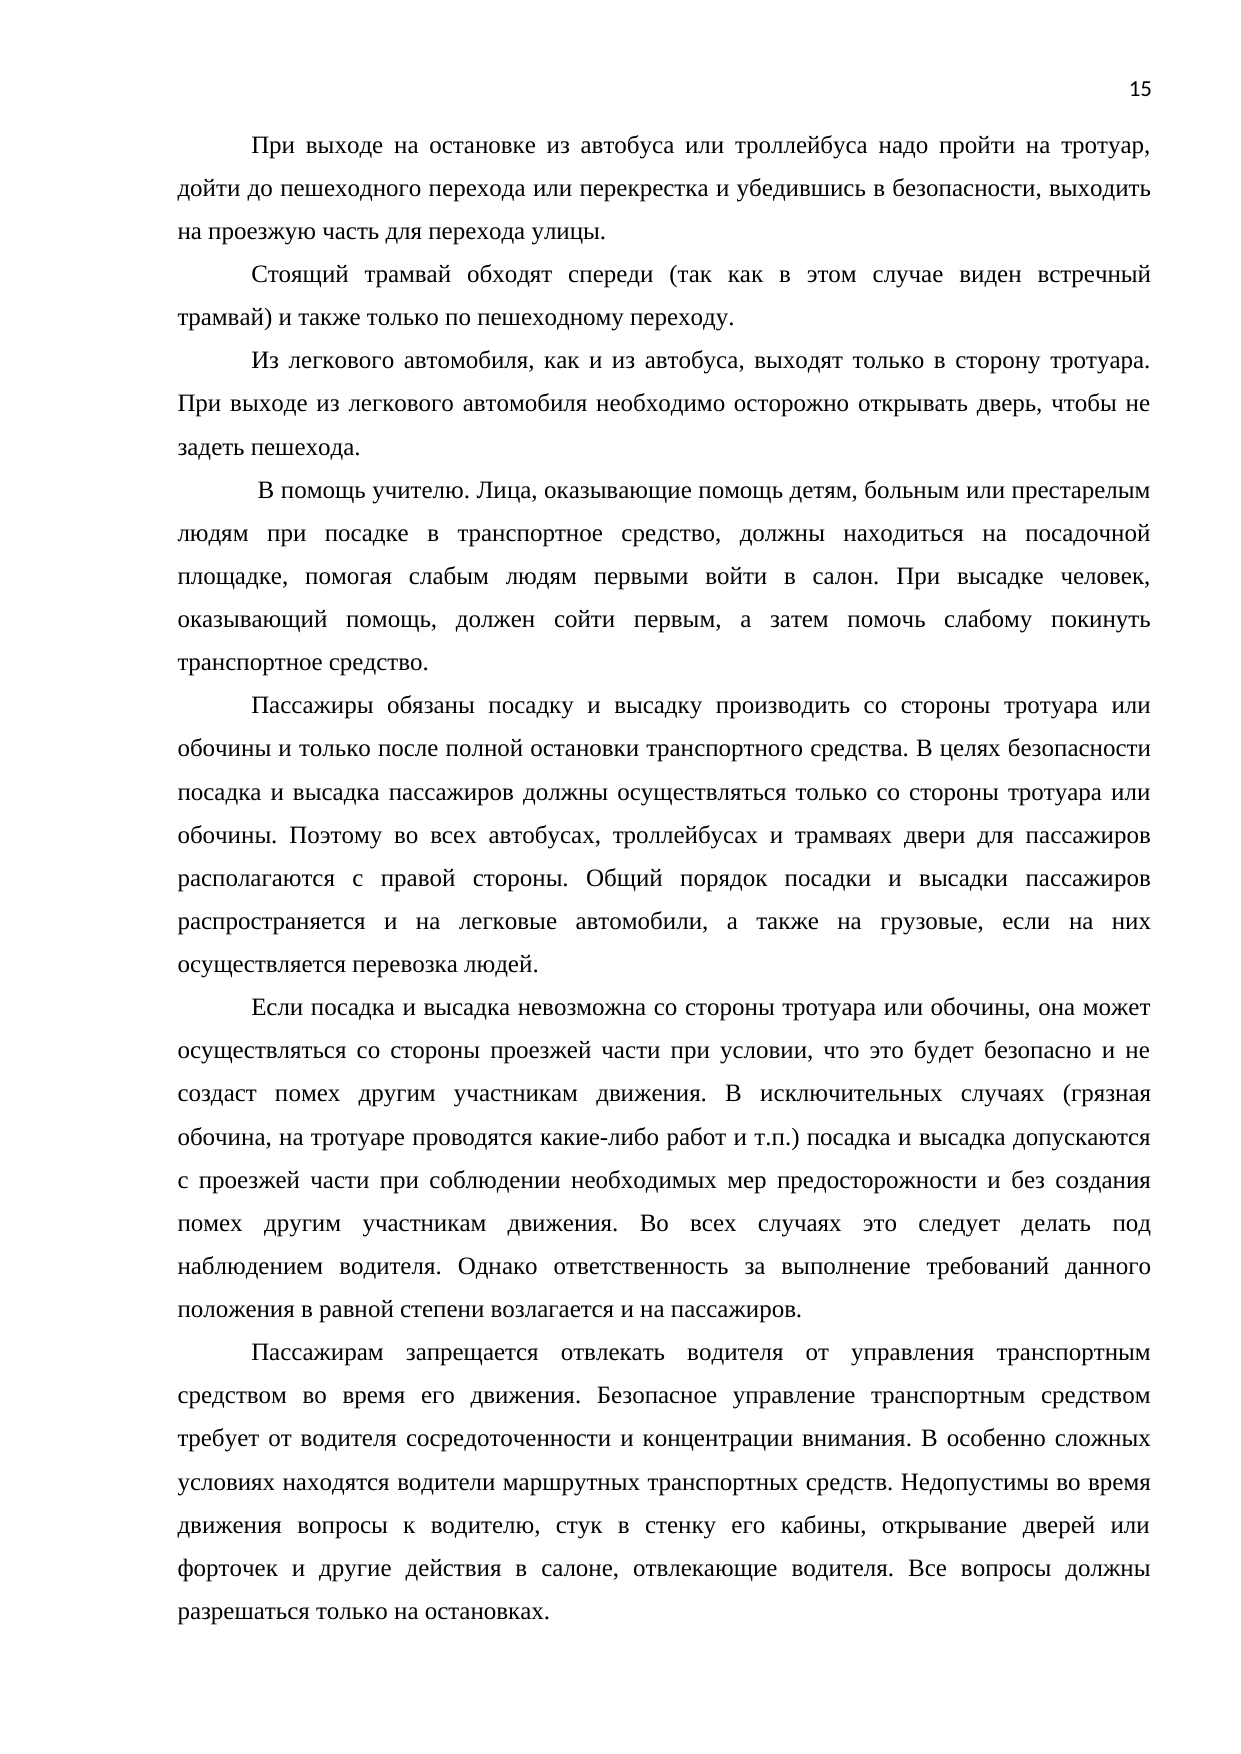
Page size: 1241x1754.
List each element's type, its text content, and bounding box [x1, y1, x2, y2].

text Стоящий трамвай обходят спереди (так как в этом случае виден встречный трамвай) и также только по пешеходному переходу. [177, 259, 1152, 331]
text Пассажиры обязаны посадку и высадку производить со стороны тротуара или обочины и только после полной остановки транспортного средства. В целях безопасности посадка и высадка пассажиров должны осуществляться только со стороны тротуара или обочины. Поэтому во всех автобусах, троллейбусах и трамваях двери для пассажиров располагаются с правой стороны. Общий порядок посадки и высадки пассажиров распространяется и на легковые автомобили, а также на грузовые, если на них осуществляется перевозка людей. [177, 690, 1152, 978]
text В помощь учителю. Лица, оказывающие помощь детям, больным или престарелым людям при посадке в транспортное средство, должны находиться на посадочной площадке, помогая слабым людям первыми войти в салон. При высадке человек, оказывающий помощь, должен сойти первым, а затем помочь слабому покинуть транспортное средство. [177, 475, 1152, 676]
text Из легкового автомобиля, как и из автобуса, выходят только в сторону тротуара. При выходе из легкового автомобиля необходимо осторожно открывать дверь, чтобы не задеть пешехода. [177, 345, 1152, 460]
text Пассажирам запрещается отвлекать водителя от управления транспортным средством во время его движения. Безопасное управление транспортным средством требует от водителя сосредоточенности и концентрации внимания. В особенно сложных условиях находятся водители маршрутных транспортных средств. Недопустимы во время движения вопросы к водителю, стук в стенку его кабины, открывание дверей или форточек и другие действия в салоне, отвлекающие водителя. Все вопросы должны разрешаться только на остановках. [177, 1337, 1152, 1625]
text Если посадка и высадка невозможна со стороны тротуара или обочины, она может осуществляться со стороны проезжей части при условии, что это будет безопасно и не создаст помех другим участникам движения. В исключительных случаях (грязная обочина, на тротуаре проводятся какие-либо работ и т.п.) посадка и высадка допускаются с проезжей части при соблюдении необходимых мер предосторожности и без создания помех другим участникам движения. Во всех случаях это следует делать под наблюдением водителя. Однако ответственность за выполнение требований данного положения в равной степени возлагается и на пассажиров. [177, 992, 1152, 1323]
text При выходе на остановке из автобуса или троллейбуса надо пройти на тротуар, дойти до пешеходного перехода или перекрестка и убедившись в безопасности, выходить на проезжую часть для перехода улицы. [177, 130, 1152, 245]
